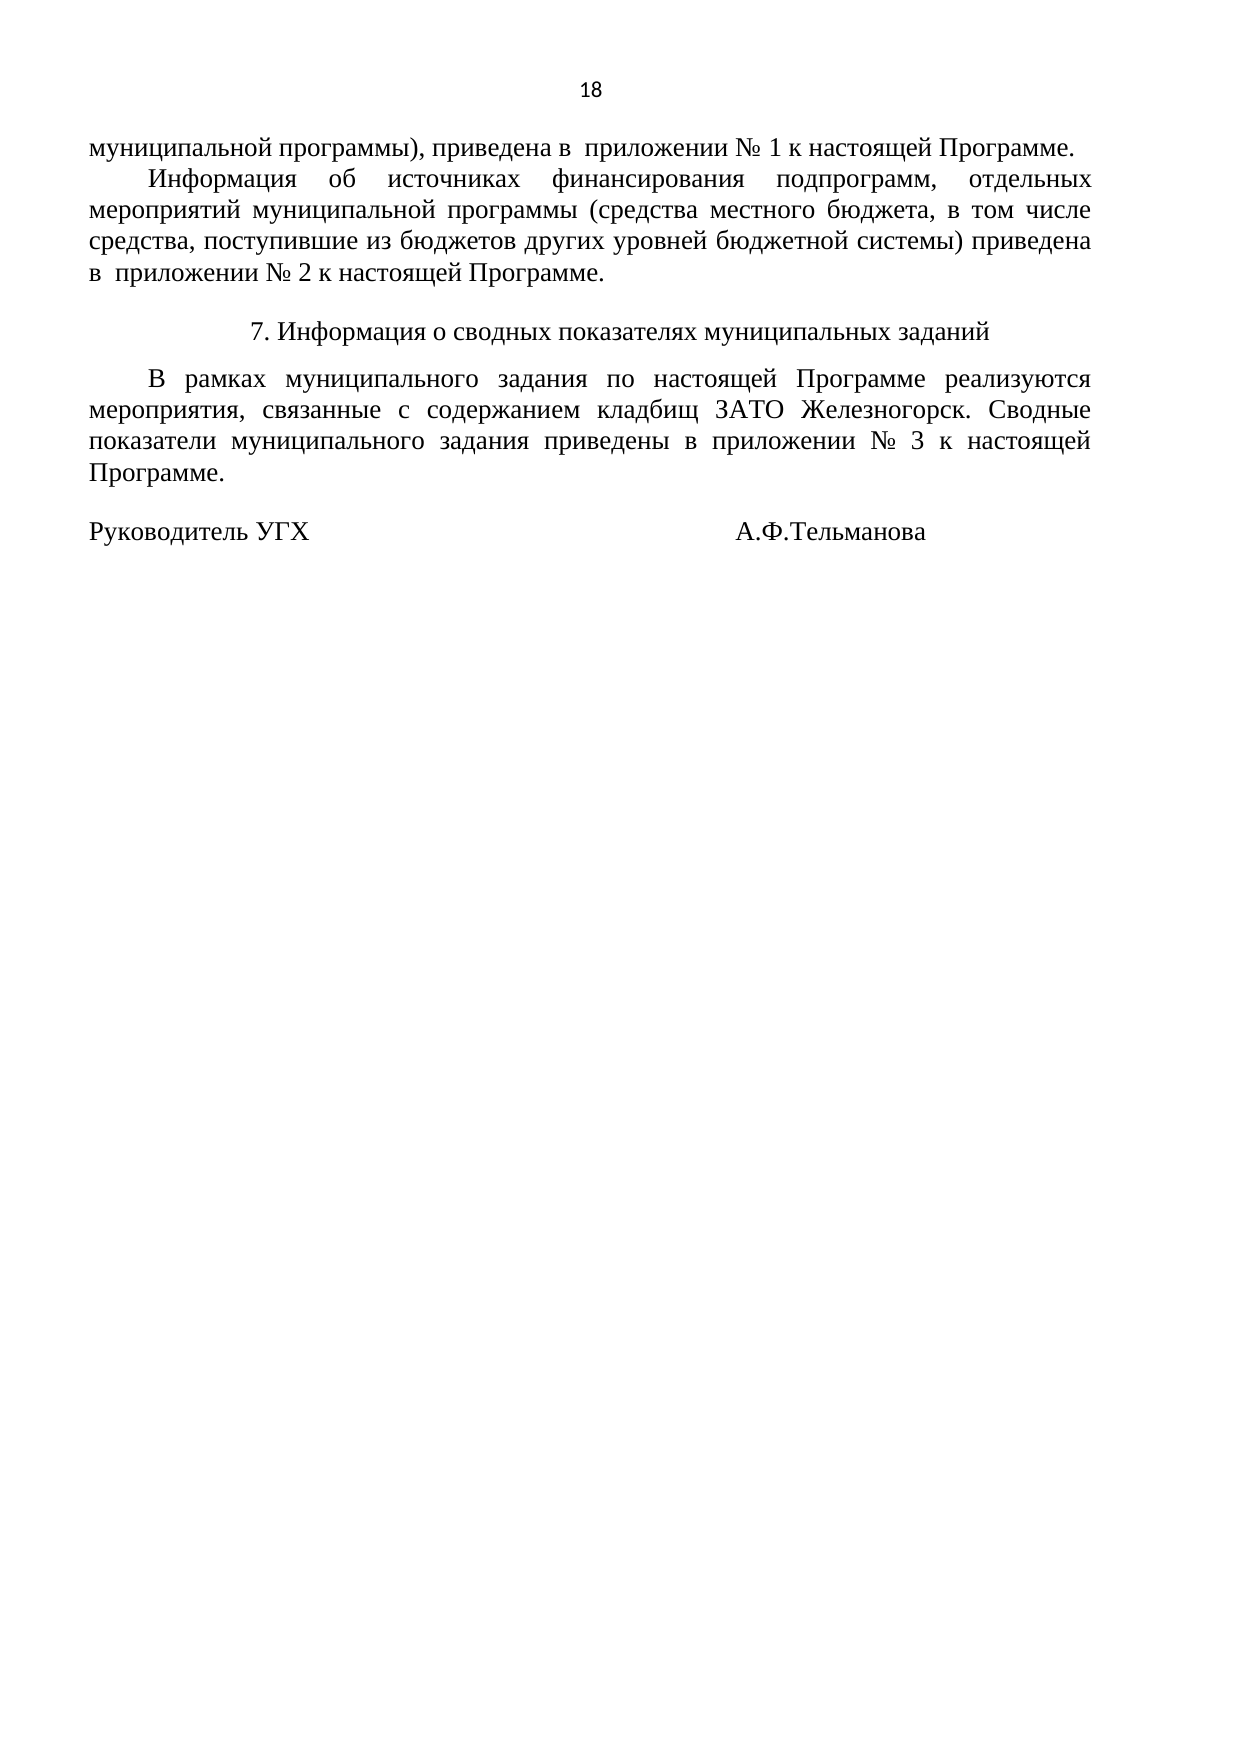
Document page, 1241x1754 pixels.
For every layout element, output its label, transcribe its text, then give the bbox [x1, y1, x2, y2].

subtitle 7. Информация о сводных показателях муниципальных заданий [89, 316, 1092, 347]
text Руководитель УГХ А.Ф.Тельманова [89, 515, 1092, 546]
list Информация об источниках финансирования подпрограмм, отдельных мероприятий муниципальной программы (средства местного бюджета, в том числе средства, поступившие из бюджетов других уровней бюджетной системы) приведена в приложении № 2 к настоящей Программе. [89, 162, 1092, 287]
list В рамках муниципального задания по настоящей Программе реализуются мероприятия, связанные с содержанием кладбищ ЗАТО Железногорск. Сводные показатели муниципального задания приведены в приложении № 3 к настоящей Программе. [89, 362, 1092, 487]
